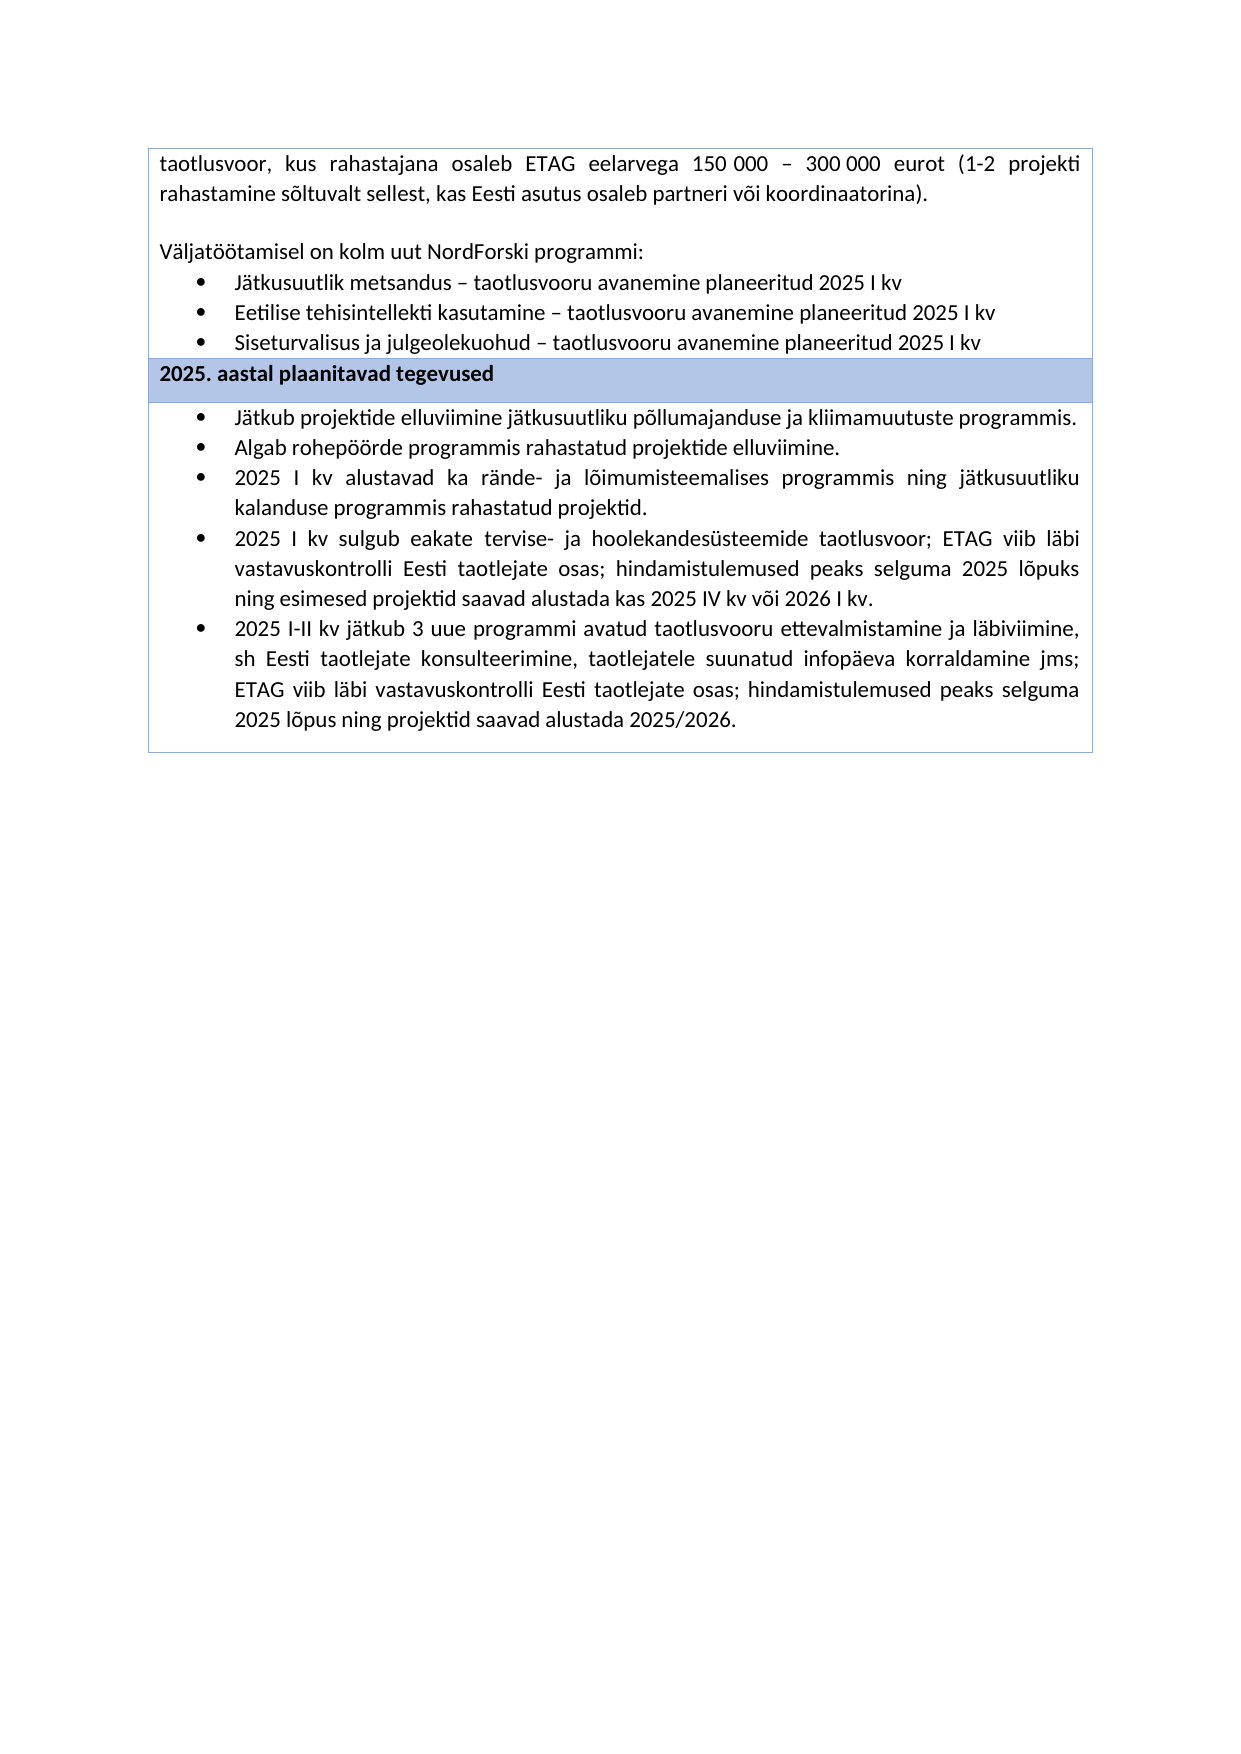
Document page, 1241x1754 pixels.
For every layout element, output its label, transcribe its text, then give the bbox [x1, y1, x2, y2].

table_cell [149, 149, 1092, 358]
table_cell 2025. aastal plaanitavad tegevused [149, 359, 1092, 402]
table_cell Jätkub projektide elluviimine jätkusuutliku põllumajanduse ja kliimamuutuste programmis. Algab rohepöörde programmis rahastatud projektide elluviimine. 2025 I kv alustavad ka rände- ja lõimumisteemalises programmis ning jätkusuutliku kalanduse programmis rahastatud projektid. 2025 I kv sulgub eakate tervise- ja hoolekandesüsteemide taotlusvoor; ETAG viib läbi vastavuskontrolli Eesti taotlejate osas; hindamistulemused peaks selguma 2025 lõpuks ning esimesed projektid saavad alustada kas 2025 IV kv või 2026 I kv. 2025 I-II kv jätkub 3 uue programmi avatud taotlusvooru ettevalmistamine ja läbiviimine, sh Eesti taotlejate konsulteerimine, taotlejatele suunatud infopäeva korraldamine jms; ETAG viib läbi vastavuskontrolli Eesti taotlejate osas; hindamistulemused peaks selguma 2025 lõpus ning projektid saavad alustada 2025/2026. [149, 403, 1092, 752]
